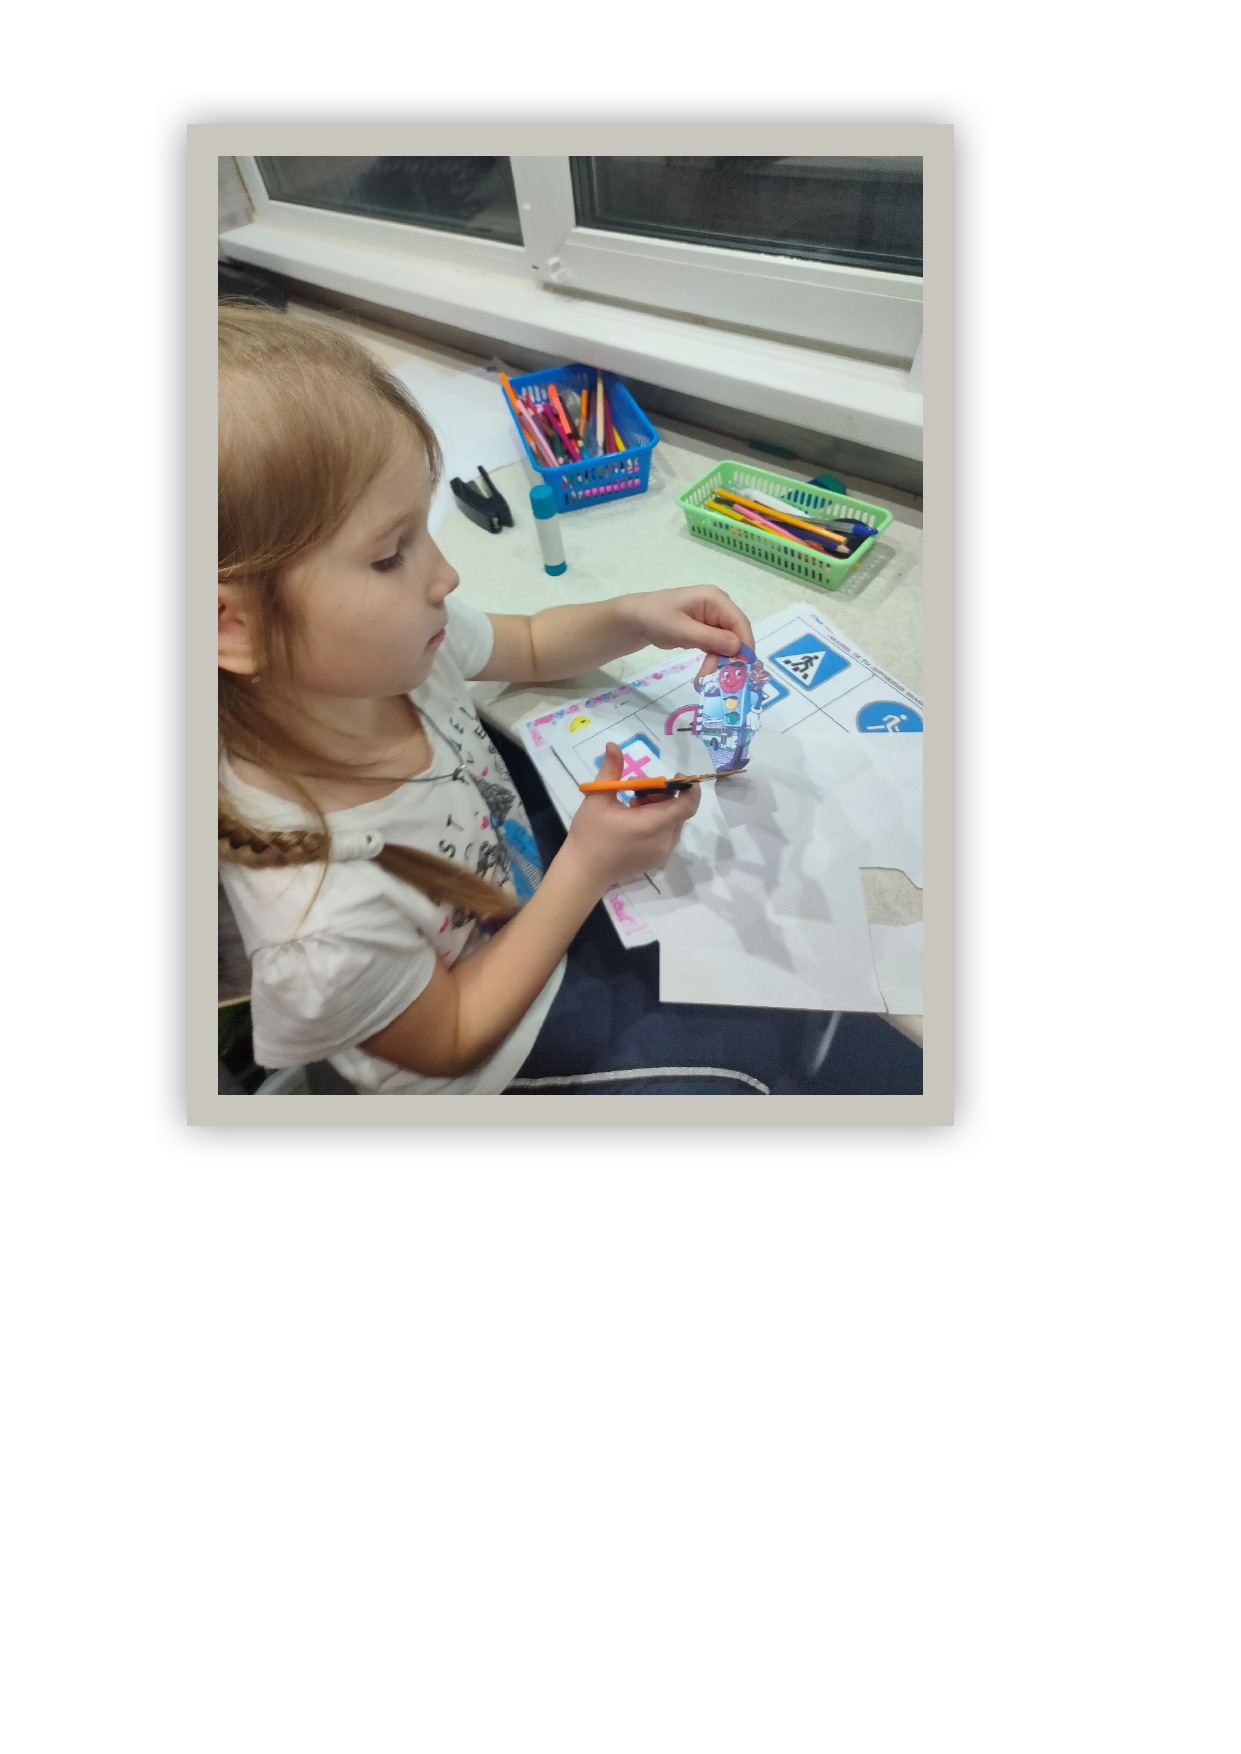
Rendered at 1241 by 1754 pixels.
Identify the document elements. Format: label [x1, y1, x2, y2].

picture [218, 156, 923, 1095]
